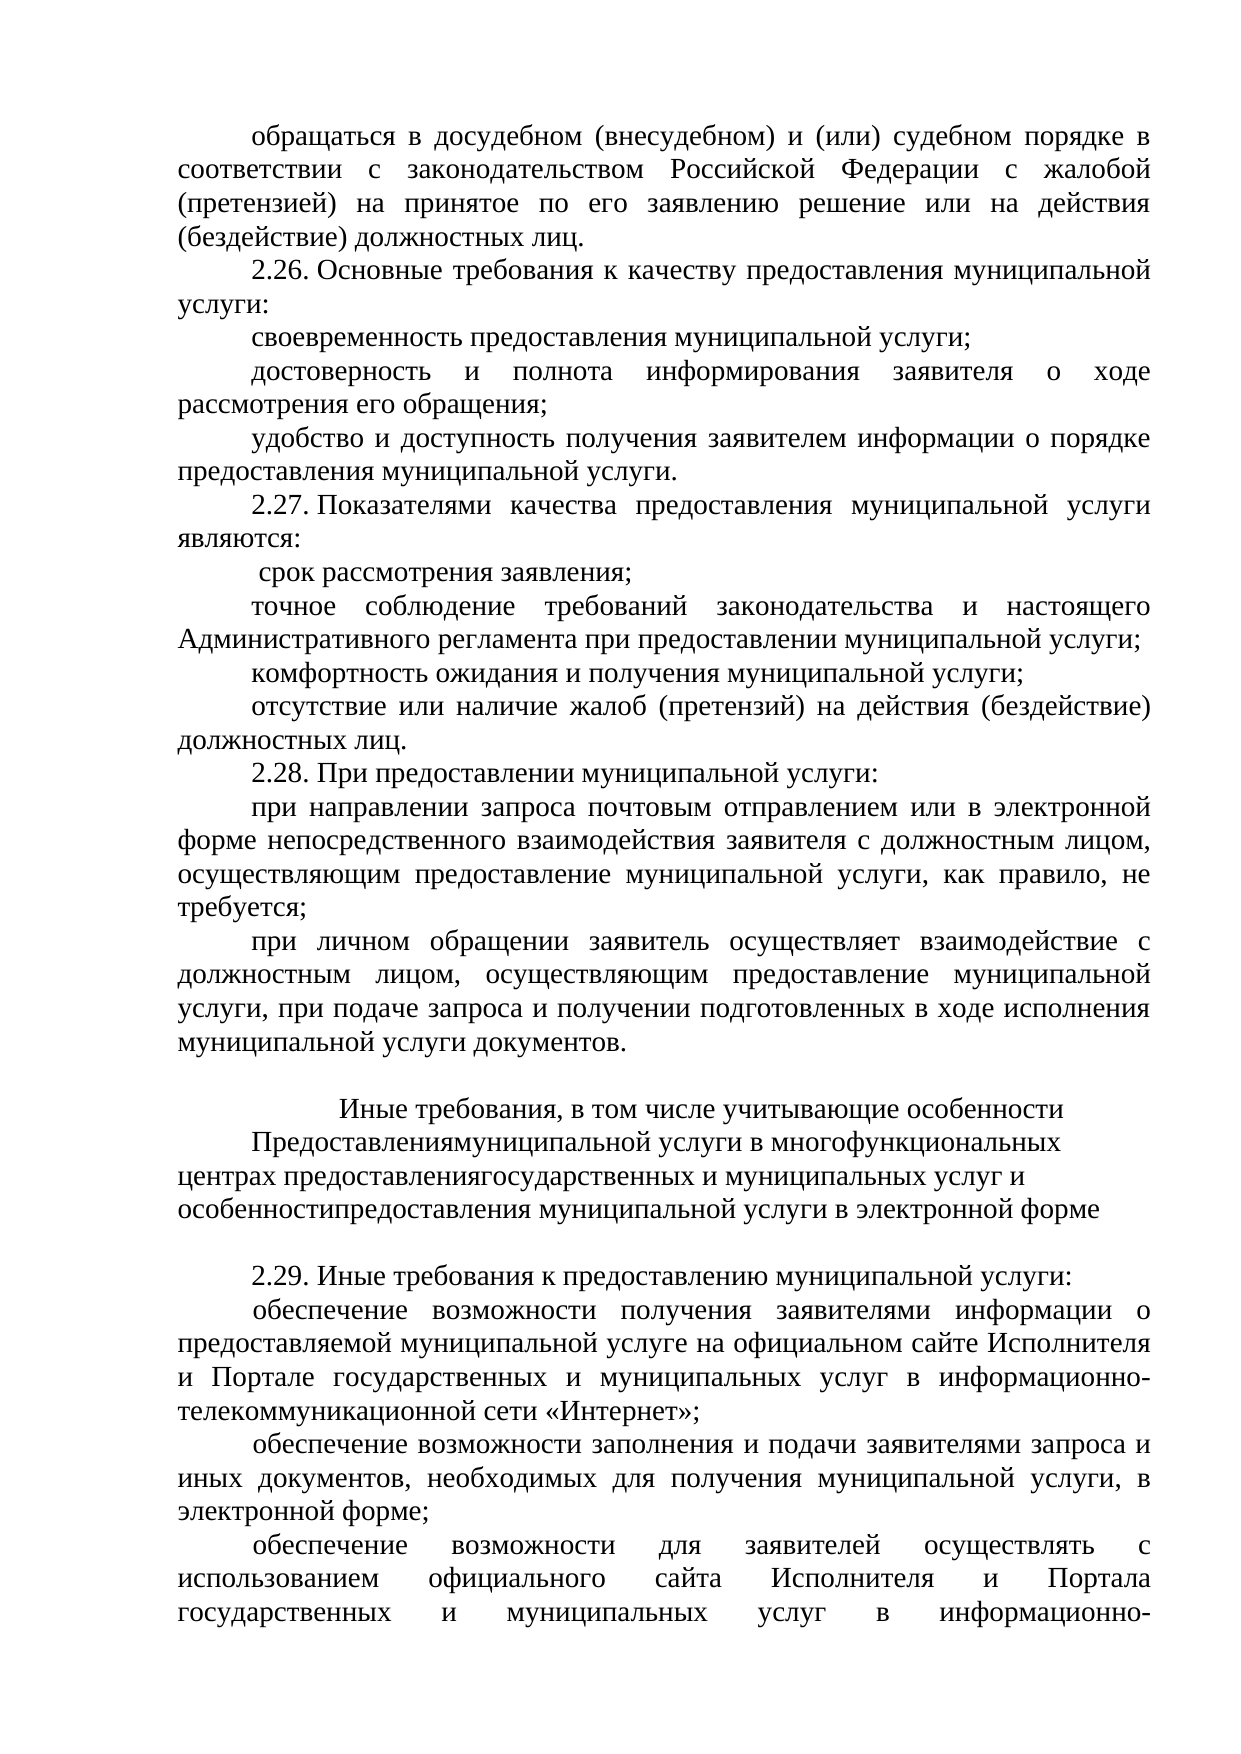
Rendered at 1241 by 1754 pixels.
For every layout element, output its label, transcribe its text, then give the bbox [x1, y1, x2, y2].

text обеспечение возможности получения заявителями информации о предоставляемой муниципальной услуге на официальном сайте Исполнителя и Портале государственных и муниципальных услуг в информационно-телекоммуникационной сети «Интернет»; [177, 1292, 1152, 1426]
text достоверность и полнота информирования заявителя о ходе рассмотрения его обращения; [177, 353, 1152, 420]
text 2.29. Иные требования к предоставлению муниципальной услуги: [177, 1258, 1152, 1292]
text Предоставлениямуниципальной услуги в многофункциональных центрах предоставлениягосударственных и муниципальных услуг и особенностипредоставления муниципальной услуги в электронной форме [177, 1124, 1152, 1225]
text отсутствие или наличие жалоб (претензий) на действия (бездействие) должностных лиц. [177, 688, 1152, 755]
text при личном обращении заявитель осуществляет взаимодействие с должностным лицом, осуществляющим предоставление муниципальной услуги, при подаче запроса и получении подготовленных в ходе исполнения муниципальной услуги документов. [177, 923, 1152, 1057]
text 2.26. Основные требования к качеству предоставления муниципальной услуги: [177, 252, 1152, 319]
text точное соблюдение требований законодательства и настоящего Административного регламента при предоставлении муниципальной услуги; [177, 588, 1152, 655]
text 2.27. Показателями качества предоставления муниципальной услуги являются: [177, 487, 1152, 554]
text при направлении запроса почтовым отправлением или в электронной форме непосредственного взаимодействия заявителя с должностным лицом, осуществляющим предоставление муниципальной услуги, как правило, не требуется; [177, 789, 1152, 923]
text своевременность предоставления муниципальной услуги; [177, 319, 1152, 353]
text комфортность ожидания и получения муниципальной услуги; [177, 655, 1152, 688]
text срок рассмотрения заявления; [177, 554, 1152, 588]
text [177, 1527, 1152, 1627]
text обращаться в досудебном (внесудебном) и (или) судебном порядке в соответствии с законодательством Российской Федерации с жалобой (претензией) на принятое по его заявлению решение или на действия (бездействие) должностных лиц. [177, 118, 1152, 252]
text 2.28. При предоставлении муниципальной услуги: [177, 755, 1152, 789]
text удобство и доступность получения заявителем информации о порядке предоставления муниципальной услуги. [177, 420, 1152, 487]
text Иные требования, в том числе учитывающие особенности [177, 1091, 1152, 1124]
text обеспечение возможности заполнения и подачи заявителями запроса и иных документов, необходимых для получения муниципальной услуги, в электронной форме; [177, 1426, 1152, 1527]
